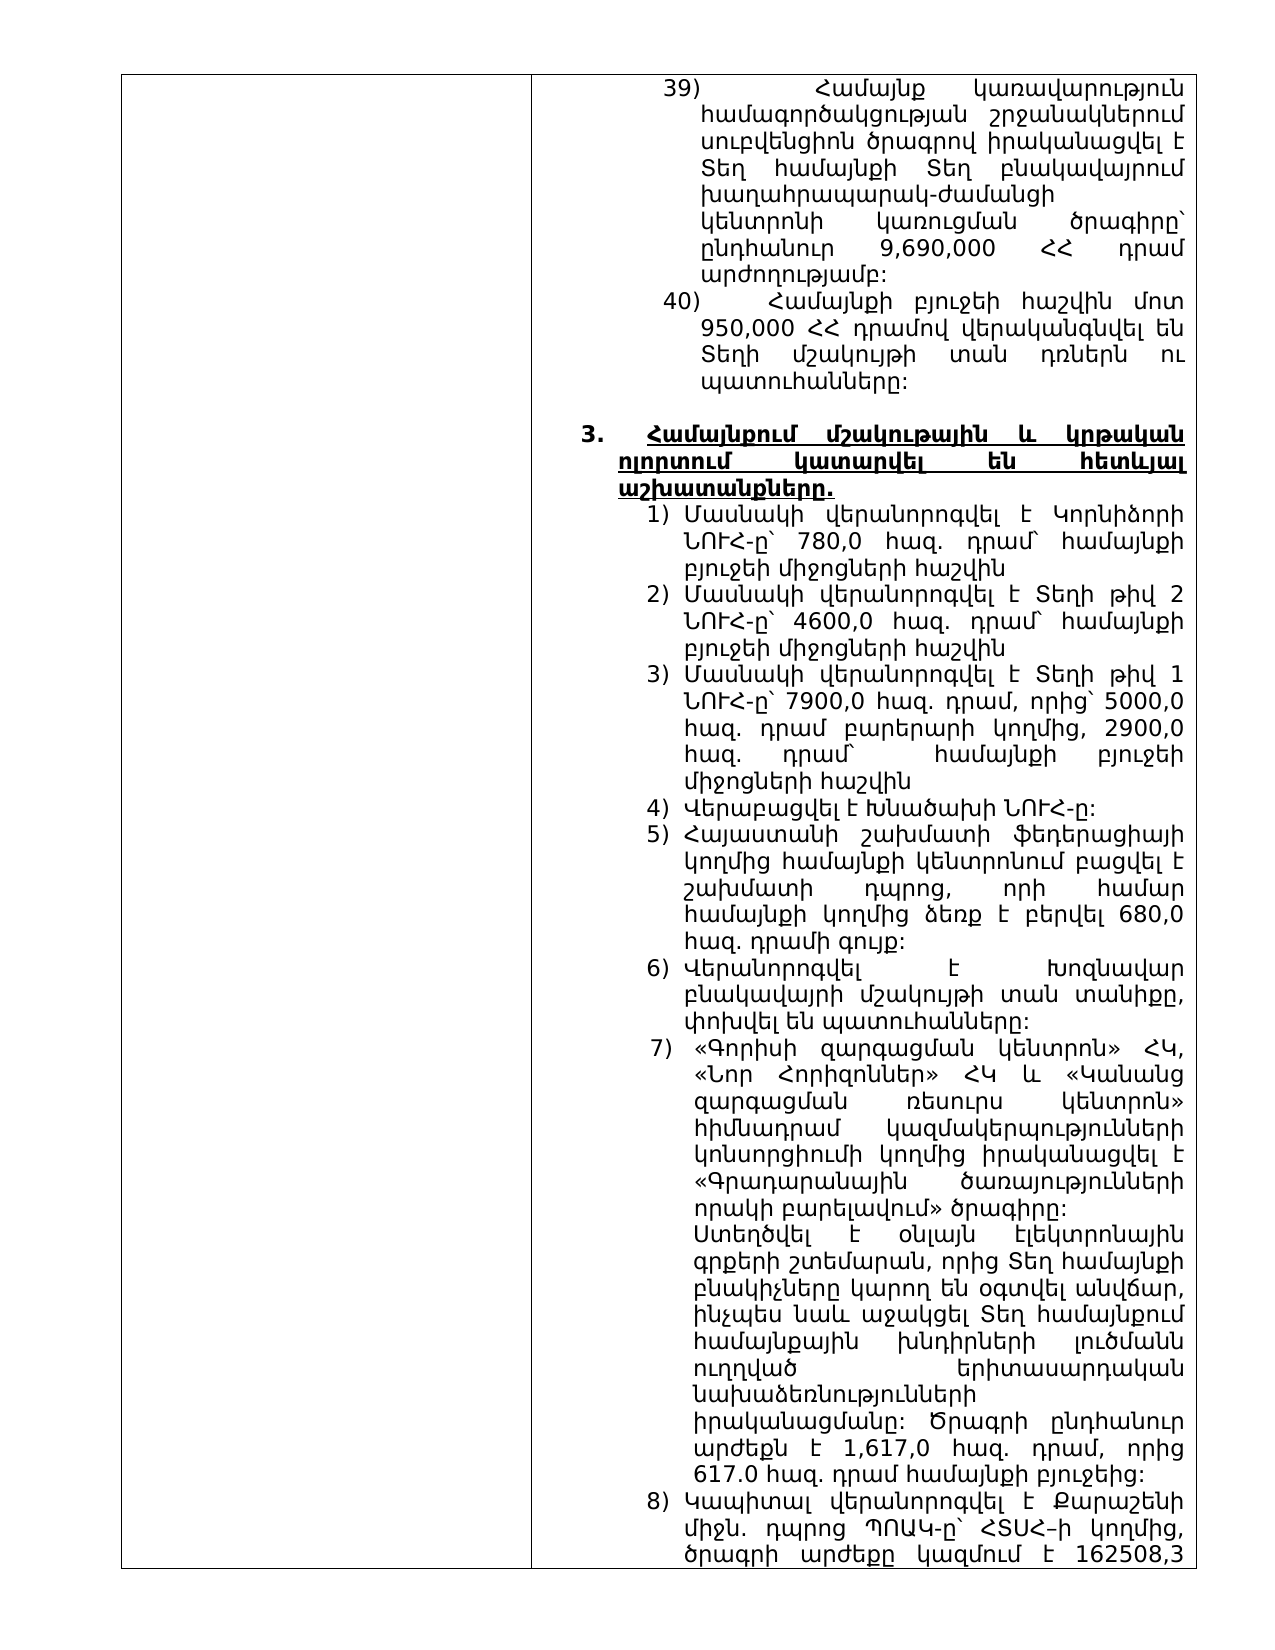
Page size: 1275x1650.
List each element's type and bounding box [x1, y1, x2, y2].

table_cell [532, 75, 1196, 1568]
table_cell [122, 75, 531, 1568]
